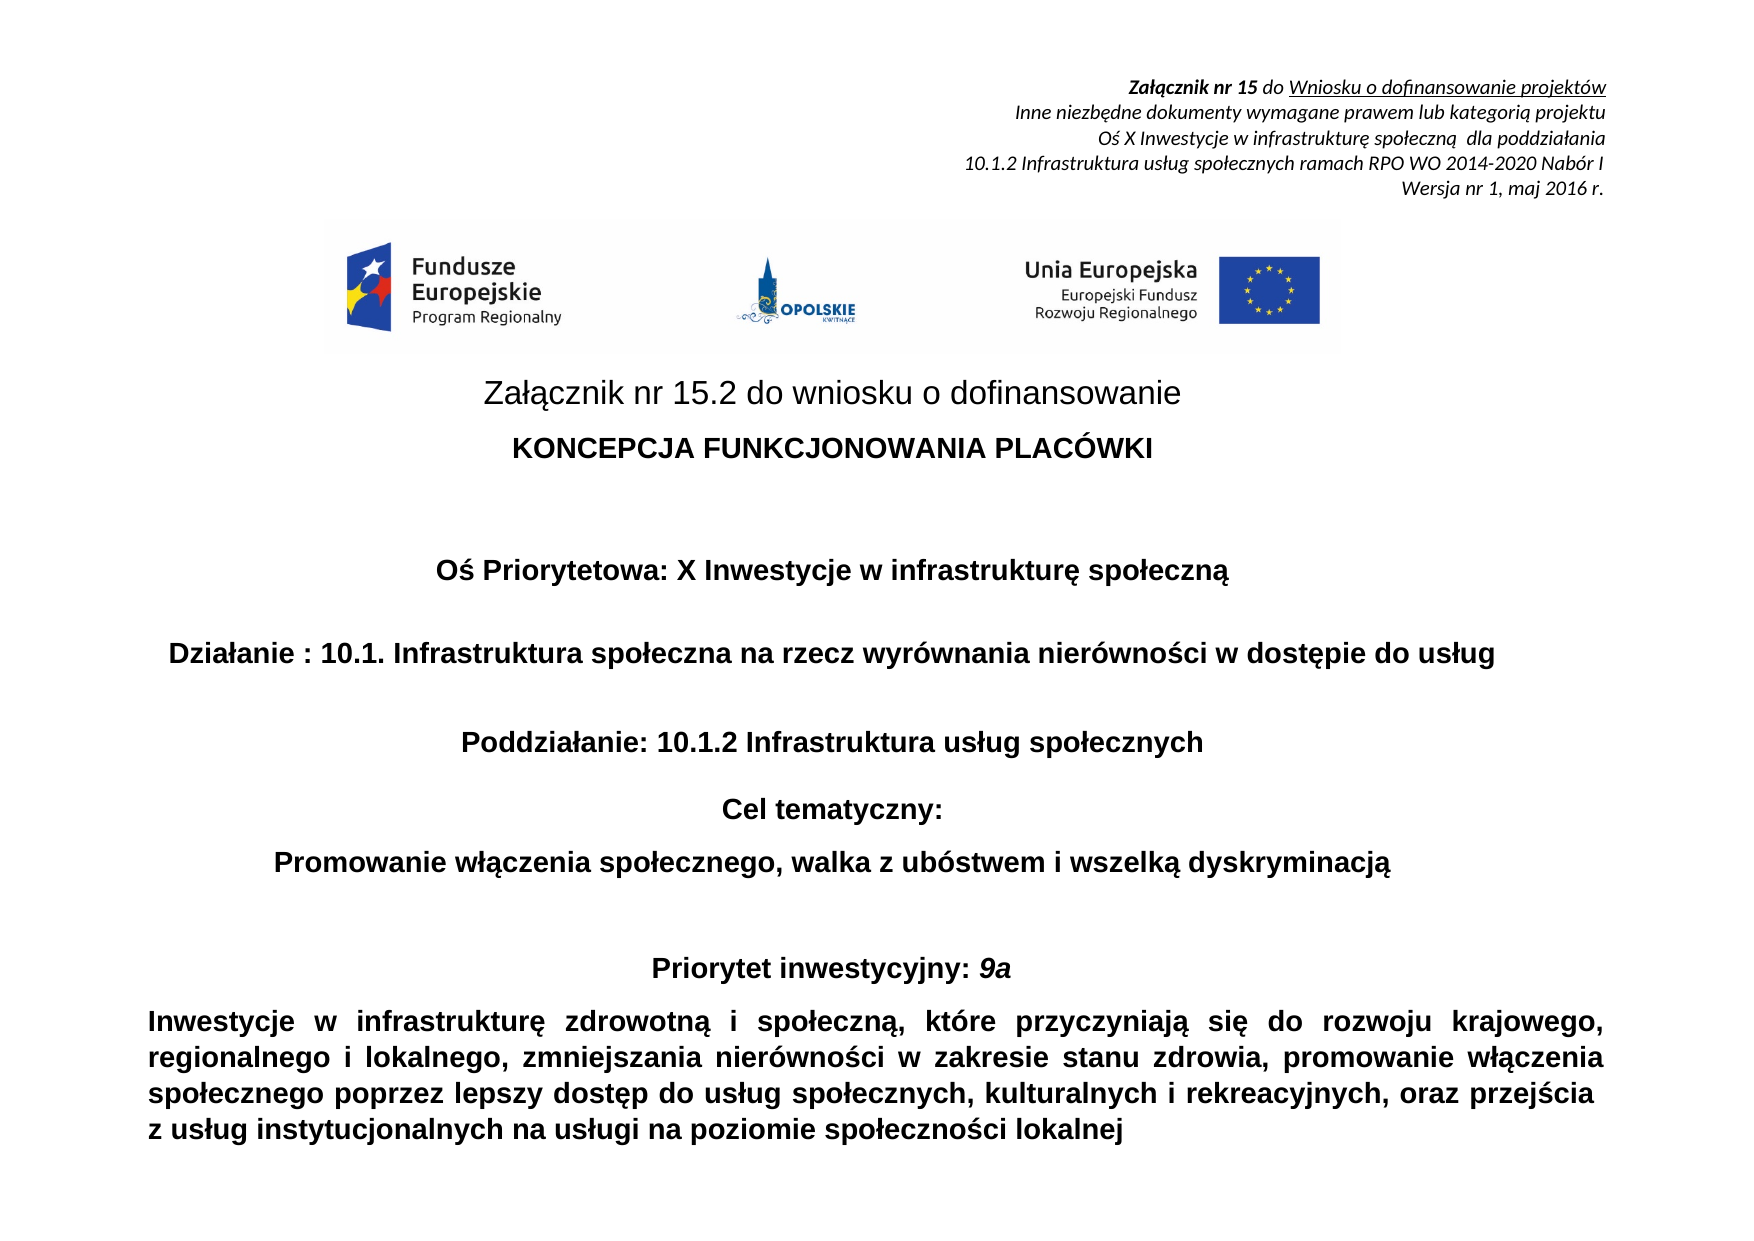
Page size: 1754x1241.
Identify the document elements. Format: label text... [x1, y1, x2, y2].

text Promowanie włączenia społecznego, walka z ubóstwem i wszelką dyskryminacją [59, 845, 1606, 879]
text Załącznik nr 15.2 do wniosku o dofinansowanie [59, 373, 1606, 411]
text Inwestycje w infrastrukturę zdrowotną i społeczną, które przyczyniają się do rozwoju krajowego, regionalnego i lokalnego, zmniejszania nierówności w zakresie stanu zdrowia, promowanie włączenia społecznego poprzez lepszy dostęp do usług społecznych, kulturalnych i rekreacyjnych, oraz przejścia z usług instytucjonalnych na usługi na poziomie społeczności lokalnej [148, 1003, 1606, 1146]
text Priorytet inwestycyjny: 9a [59, 951, 1606, 984]
picture [324, 219, 1342, 354]
text Cel tematyczny: [59, 792, 1606, 826]
text Oś Priorytetowa: X Inwestycje w infrastrukturę społeczną [59, 552, 1606, 586]
text KONCEPCJA FUNKCJONOWANIA PLACÓWKI [59, 431, 1606, 464]
text Poddziałanie: 10.1.2 Infrastruktura usług społecznych [59, 725, 1606, 759]
text Działanie : 10.1. Infrastruktura społeczna na rzecz wyrównania nierówności w dostępie do usług [59, 636, 1606, 670]
